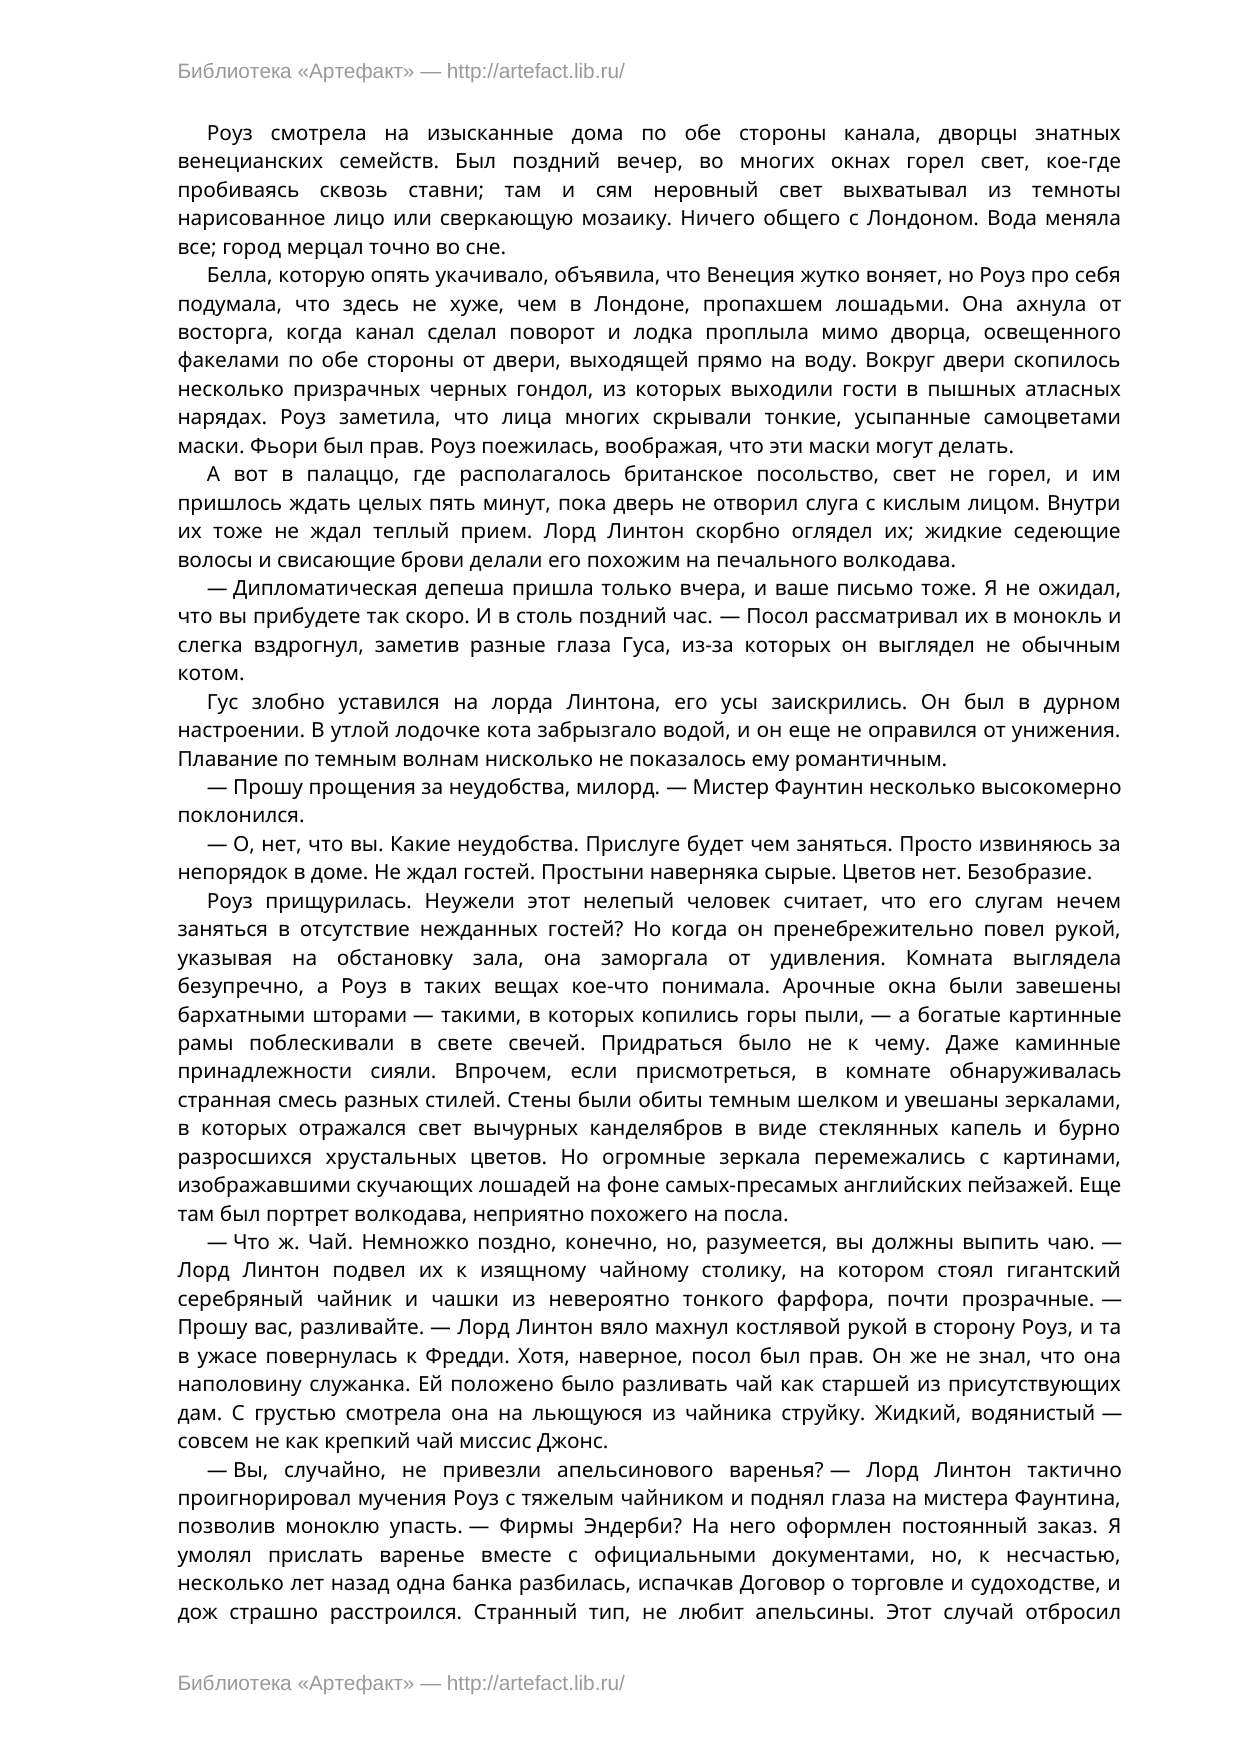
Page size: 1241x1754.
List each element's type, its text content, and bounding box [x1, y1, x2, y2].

text — Что ж. Чай. Немножко поздно, конечно, но, разумеется, вы должны выпить чаю. — Лорд Линтон подвел их к изящному чайному столику, на котором стоял гигантский серебряный чайник и чашки из невероятно тонкого фарфора, почти прозрачные. — Прошу вас, разливайте. — Лорд Линтон вяло махнул костлявой рукой в сторону Роуз, и та в ужасе повернулась к Фредди. Хотя, наверное, посол был прав. Он же не знал, что она наполовину служанка. Ей положено было разливать чай как старшей из присутствующих дам. С грустью смотрела она на льющуюся из чайника струйку. Жидкий, водянистый — совсем не как крепкий чай миссис Джонс. [177, 1227, 1122, 1455]
text Белла, которую опять укачивало, объявила, что Венеция жутко воняет, но Роуз про себя подумала, что здесь не хуже, чем в Лондоне, пропахшем лошадьми. Она ахнула от восторга, когда канал сделал поворот и лодка проплыла мимо дворца, освещенного факелами по обе стороны от двери, выходящей прямо на воду. Вокруг двери скопилось несколько призрачных черных гондол, из которых выходили гости в пышных атласных нарядах. Роуз заметила, что лица многих скрывали тонкие, усыпанные самоцветами маски. Фьори был прав. Роуз поежилась, воображая, что эти маски могут делать. [177, 260, 1122, 459]
text А вот в палаццо, где располагалось британское посольство, свет не горел, и им пришлось ждать целых пять минут, пока дверь не отворил слуга с кислым лицом. Внутри их тоже не ждал теплый прием. Лорд Линтон скорбно оглядел их; жидкие седеющие волосы и свисающие брови делали его похожим на печального волкодава. [177, 459, 1122, 573]
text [177, 1455, 1122, 1625]
text — О, нет, что вы. Какие неудобства. Прислуге будет чем заняться. Просто извиняюсь за непорядок в доме. Не ждал гостей. Простыни наверняка сырые. Цветов нет. Безобразие. [177, 829, 1122, 886]
text — Прошу прощения за неудобства, милорд. — Мистер Фаунтин несколько высокомерно поклонился. [177, 772, 1122, 829]
text Роуз прищурилась. Неужели этот нелепый человек считает, что его слугам нечем заняться в отсутствие нежданных гостей? Но когда он пренебрежительно повел рукой, указывая на обстановку зала, она заморгала от удивления. Комната выглядела безупречно, а Роуз в таких вещах кое-что понимала. Арочные окна были завешены бархатными шторами — такими, в которых копились горы пыли, — а богатые картинные рамы поблескивали в свете свечей. Придраться было не к чему. Даже каминные принадлежности сияли. Впрочем, если присмотреться, в комнате обнаруживалась странная смесь разных стилей. Стены были обиты темным шелком и увешаны зеркалами, в которых отражался свет вычурных канделябров в виде стеклянных капель и бурно разросшихся хрустальных цветов. Но огромные зеркала перемежались с картинами, изображавшими скучающих лошадей на фоне самых-пресамых английских пейзажей. Еще там был портрет волкодава, неприятно похожего на посла. [177, 886, 1122, 1227]
text Роуз смотрела на изысканные дома по обе стороны канала, дворцы знатных венецианских семейств. Был поздний вечер, во многих окнах горел свет, кое-где пробиваясь сквозь ставни; там и сям неровный свет выхватывал из темноты нарисованное лицо или сверкающую мозаику. Ничего общего с Лондоном. Вода меняла все; город мерцал точно во сне. [177, 118, 1122, 260]
text Гус злобно уставился на лорда Линтона, его усы заискрились. Он был в дурном настроении. В утлой лодочке кота забрызгало водой, и он еще не оправился от унижения. Плавание по темным волнам нисколько не показалось ему романтичным. [177, 687, 1122, 772]
text — Дипломатическая депеша пришла только вчера, и ваше письмо тоже. Я не ожидал, что вы прибудете так скоро. И в столь поздний час. — Посол рассматривал их в монокль и слегка вздрогнул, заметив разные глаза Гуса, из-за которых он выглядел не обычным котом. [177, 573, 1122, 687]
